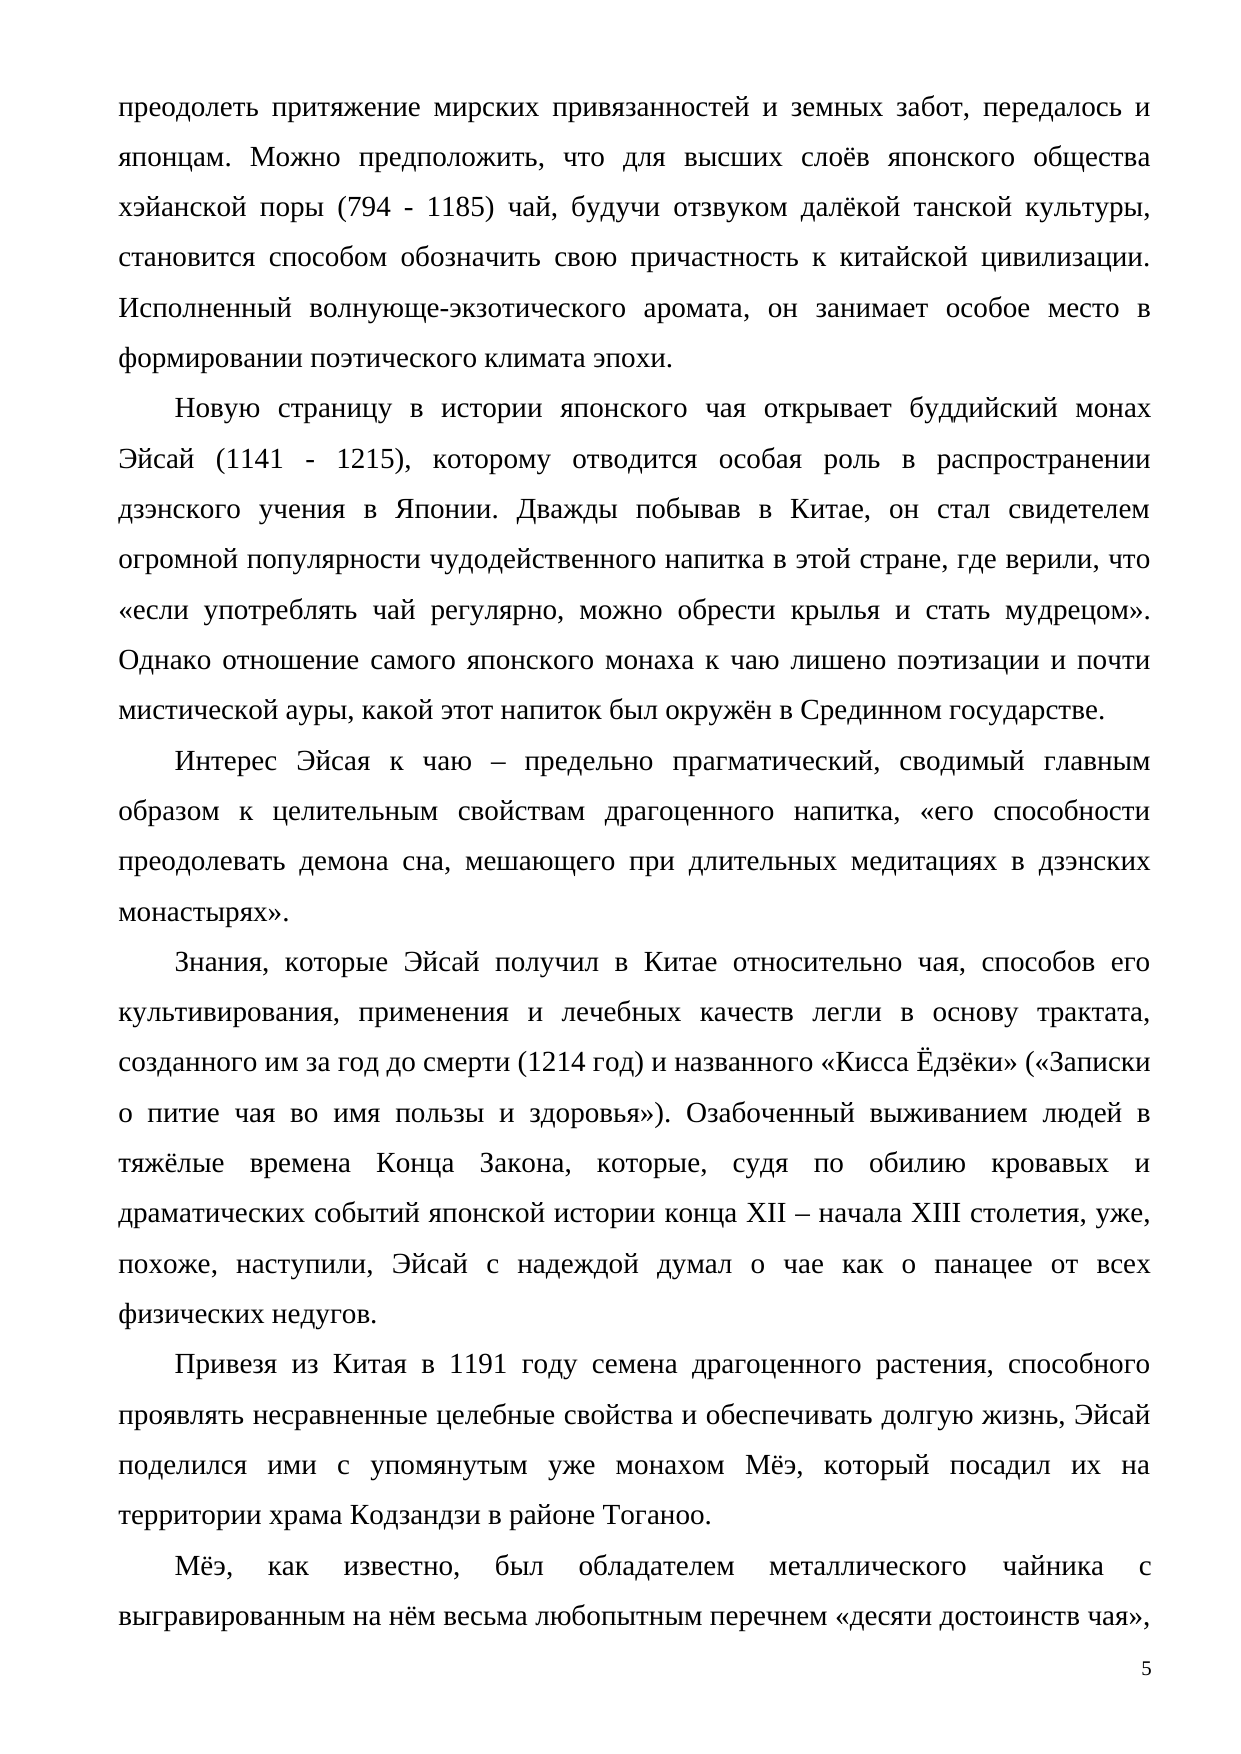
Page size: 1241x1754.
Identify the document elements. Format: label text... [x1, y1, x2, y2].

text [118, 1548, 1152, 1632]
text Интерес Эйсая к чаю – предельно прагматический, сводимый главным образом к целительным свойствам драгоценного напитка, «его способности преодолевать демона сна, мешающего при длительных медитациях в дзэнских монастырях». [118, 743, 1152, 927]
text Знания, которые Эйсай получил в Китае относительно чая, способов его культивирования, применения и лечебных качеств легли в основу трактата, созданного им за год до смерти (1214 год) и названного «Кисса Ёдзёки» («Записки о питие чая во имя пользы и здоровья»). Озабоченный выживанием людей в тяжёлые времена Конца Закона, которые, судя по обилию кровавых и драматических событий японской истории конца XII – начала XIII столетия, уже, похоже, наступили, Эйсай с надеждой думал о чае как о панацее от всех физических недугов. [118, 944, 1152, 1330]
text Привезя из Китая в 1191 году семена драгоценного растения, способного проявлять несравненные целебные свойства и обеспечивать долгую жизнь, Эйсай поделился ими с упомянутым уже монахом Мёэ, который посадил их на территории храма Кодзандзи в районе Тоганоо. [118, 1346, 1152, 1531]
text Новую страницу в истории японского чая открывает буддийский монах Эйсай (1141 - 1215), которому отводится особая роль в распространении дзэнского учения в Японии. Дважды побывав в Китае, он стал свидетелем огромной популярности чудодейственного напитка в этой стране, где верили, что «если употреблять чай регулярно, можно обрести крылья и стать мудрецом». Однако отношение самого японского монаха к чаю лишено поэтизации и почти мистической ауры, какой этот напиток был окружён в Срединном государстве. [118, 391, 1152, 726]
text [118, 89, 1152, 374]
